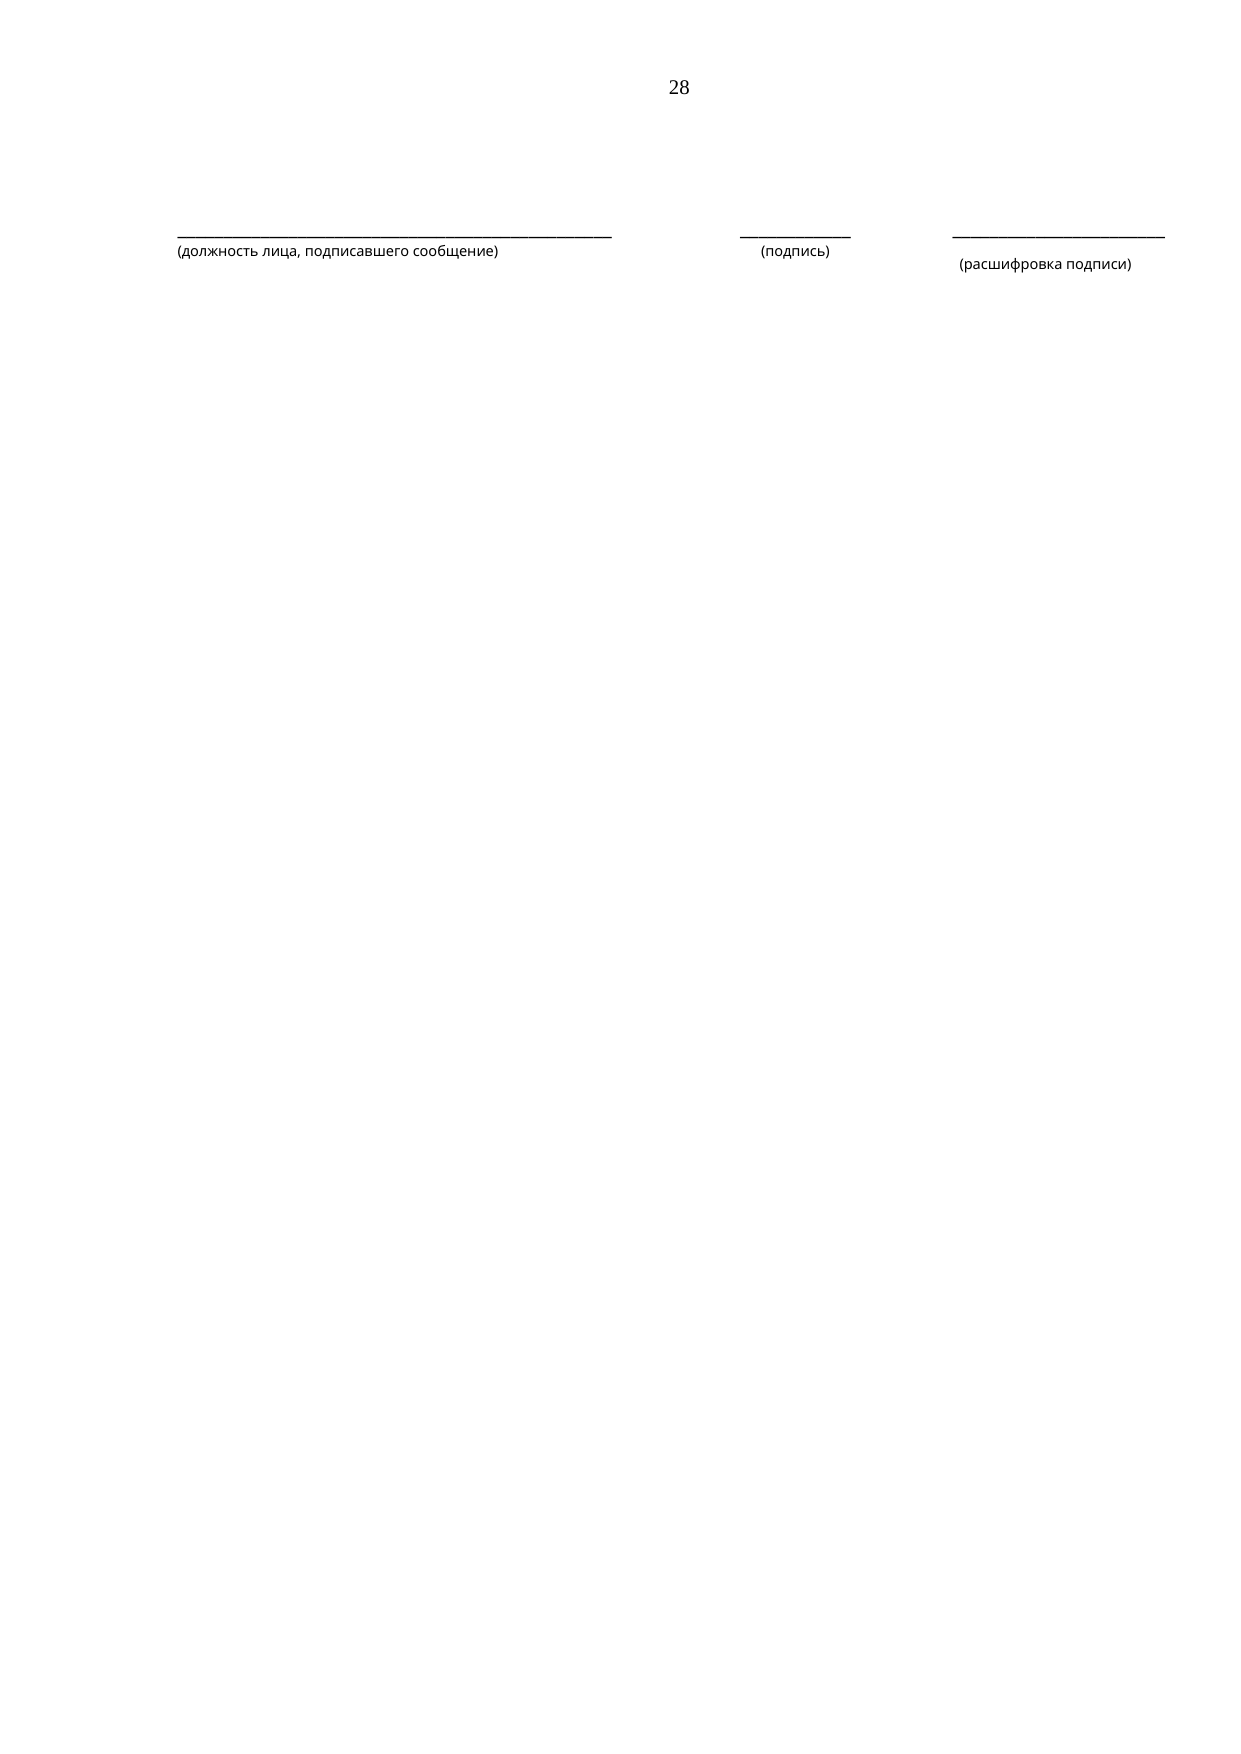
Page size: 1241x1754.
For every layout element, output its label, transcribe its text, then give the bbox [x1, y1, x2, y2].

table_header _______________________________________________ (должность лица, подписавшего сообщение) [166, 213, 684, 300]
table_header ____________ (подпись) [684, 213, 884, 300]
table_header _______________________ (расшифровка подписи) [885, 213, 1176, 300]
